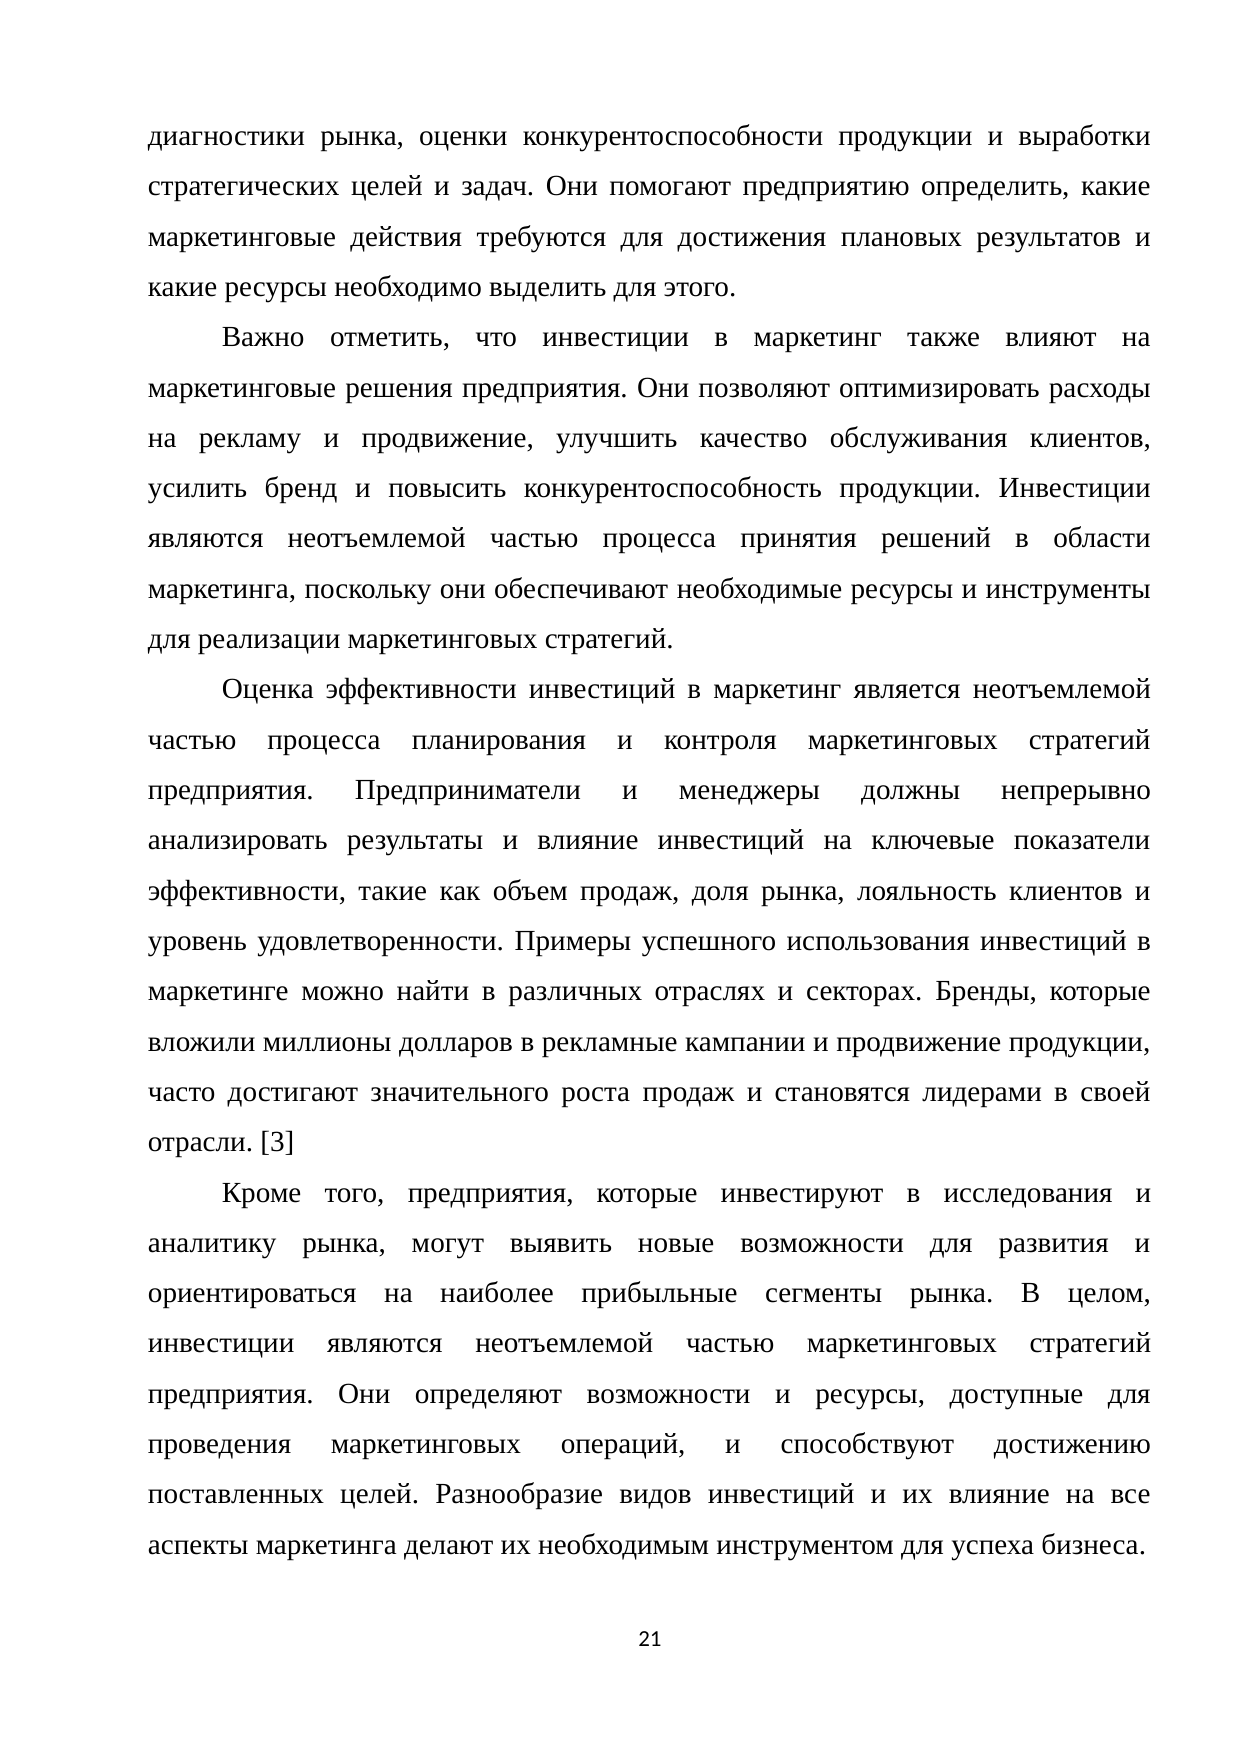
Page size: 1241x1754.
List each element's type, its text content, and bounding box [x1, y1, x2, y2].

text Кроме того, предприятия, которые инвестируют в исследования и аналитику рынка, могут выявить новые возможности для развития и ориентироваться на наиболее прибыльные сегменты рынка. В целом, инвестиции являются неотъемлемой частью маркетинговых стратегий предприятия. Они определяют возможности и ресурсы, доступные для проведения маркетинговых операций, и способствуют достижению поставленных целей. Разнообразие видов инвестиций и их влияние на все аспекты маркетинга делают их необходимым инструментом для успеха бизнеса. [148, 1175, 1152, 1560]
text Оценка эффективности инвестиций в маркетинг является неотъемлемой частью процесса планирования и контроля маркетинговых стратегий предприятия. Предприниматели и менеджеры должны непрерывно анализировать результаты и влияние инвестиций на ключевые показатели эффективности, такие как объем продаж, доля рынка, лояльность клиентов и уровень удовлетворенности. Примеры успешного использования инвестиций в маркетинге можно найти в различных отраслях и секторах. Бренды, которые вложили миллионы долларов в рекламные кампании и продвижение продукции, часто достигают значительного роста продаж и становятся лидерами в своей отрасли. [3] [148, 672, 1152, 1158]
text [148, 118, 1152, 303]
text Важно отметить, что инвестиции в маркетинг также влияют на маркетинговые решения предприятия. Они позволяют оптимизировать расходы на рекламу и продвижение, улучшить качество обслуживания клиентов, усилить бренд и повысить конкурентоспособность продукции. Инвестиции являются неотъемлемой частью процесса принятия решений в области маркетинга, поскольку они обеспечивают необходимые ресурсы и инструменты для реализации маркетинговых стратегий. [148, 319, 1152, 655]
